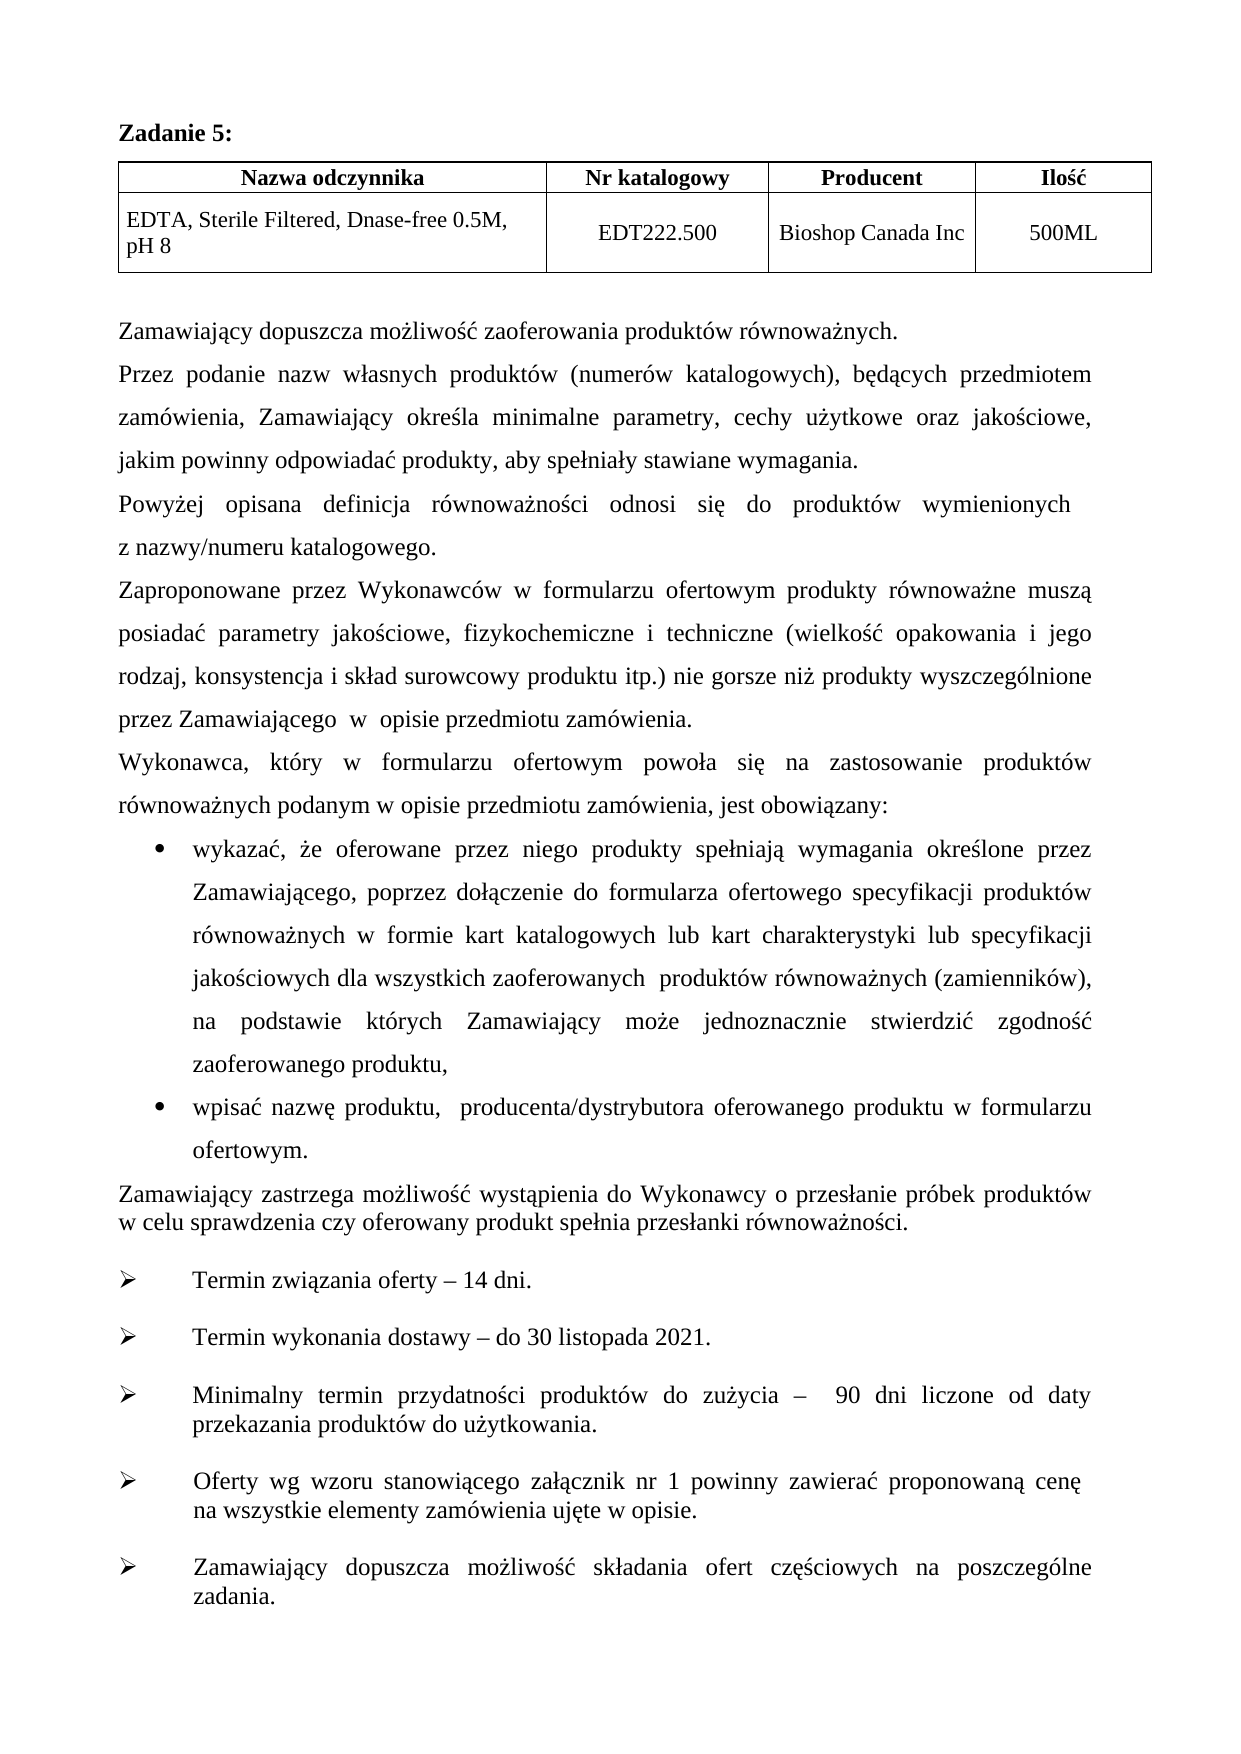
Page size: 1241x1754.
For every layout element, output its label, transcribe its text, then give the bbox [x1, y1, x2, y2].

table_cell Bioshop Canada Inc [769, 193, 975, 272]
table_cell EDTA, Sterile Filtered, Dnase-free 0.5M, pH 8 [119, 193, 546, 272]
text Przez podanie nazw własnych produktów (numerów katalogowych), będących przedmiotem zamówienia, Zamawiający określa minimalne parametry, cechy użytkowe oraz jakościowe, jakim powinny odpowiadać produkty, aby spełniały stawiane wymagania. [118, 359, 1093, 474]
text Zaproponowane przez Wykonawców w formularzu ofertowym produkty równoważne muszą posiadać parametry jakościowe, fizykochemiczne i techniczne (wielkość opakowania i jego rodzaj, konsystencja i skład surowcowy produktu itp.) nie gorsze niż produkty wyszczególnione przez Zamawiającego w opisie przedmiotu zamówienia. [118, 575, 1093, 733]
list Termin związania oferty – 14 dni. [118, 1265, 1093, 1294]
list Termin wykonania dostawy – do 30 listopada 2021. [118, 1322, 1093, 1351]
table_cell 500ML [976, 193, 1151, 272]
list Zamawiający dopuszcza możliwość składania ofert częściowych na poszczególne zadania. [118, 1552, 1093, 1610]
list Minimalny termin przydatności produktów do zużycia – 90 dni liczone od daty przekazania produktów do użytkowania. [118, 1380, 1093, 1437]
list Oferty wg wzoru stanowiącego załącznik nr 1 powinny zawierać proponowaną cenę na wszystkie elementy zamówienia ujęte w opisie. [118, 1466, 1093, 1524]
list wpisać nazwę produktu, producenta/dystrybutora oferowanego produktu w formularzu ofertowym. [155, 1092, 1093, 1164]
table_header Nazwa odczynnika [119, 163, 546, 192]
table_header Ilość [976, 163, 1151, 192]
list wykazać, że oferowane przez niego produkty spełniają wymagania określone przez Zamawiającego, poprzez dołączenie do formularza ofertowego specyfikacji produktów równoważnych w formie kart katalogowych lub kart charakterystyki lub specyfikacji jakościowych dla wszystkich zaoferowanych produktów równoważnych (zamienników), na podstawie których Zamawiający może jednoznacznie stwierdzić zgodność zaoferowanego produktu, [155, 834, 1093, 1078]
text Zamawiający dopuszcza możliwość zaoferowania produktów równoważnych. [118, 316, 1093, 345]
text Zamawiający zastrzega możliwość wystąpienia do Wykonawcy o przesłanie próbek produktów w celu sprawdzenia czy oferowany produkt spełnia przesłanki równoważności. [118, 1179, 1093, 1236]
text Powyżej opisana definicja równoważności odnosi się do produktów wymienionych z nazwy/numeru katalogowego. [118, 489, 1093, 561]
table_header Nr katalogowy [547, 163, 768, 192]
table_header Producent [769, 163, 975, 192]
text Wykonawca, który w formularzu ofertowym powoła się na zastosowanie produktów równoważnych podanym w opisie przedmiotu zamówienia, jest obowiązany: [118, 747, 1093, 819]
text Zadanie 5: [118, 118, 1093, 147]
table_cell EDT222.500 [547, 193, 768, 272]
